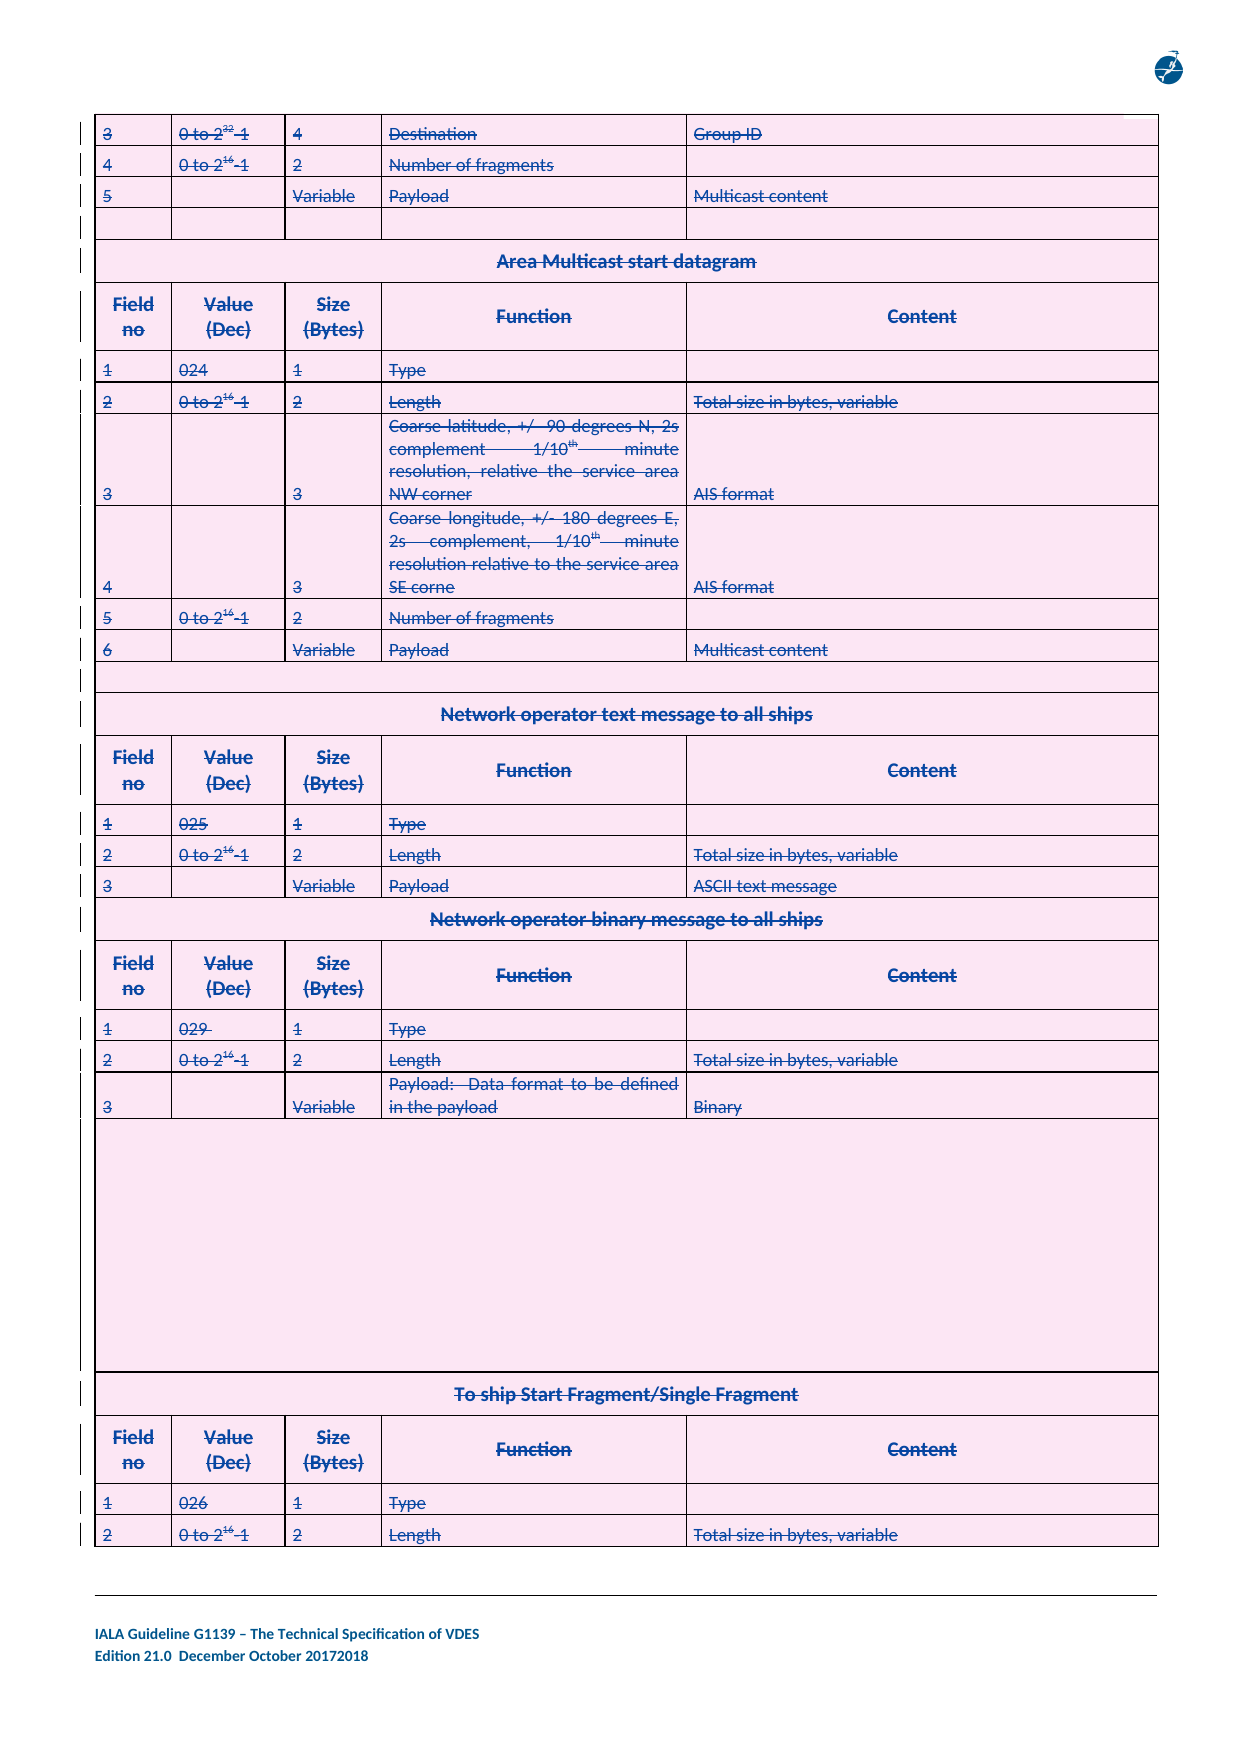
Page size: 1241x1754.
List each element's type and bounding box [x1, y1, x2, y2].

picture [1123, 115, 1158, 119]
picture [1123, 0, 1241, 119]
